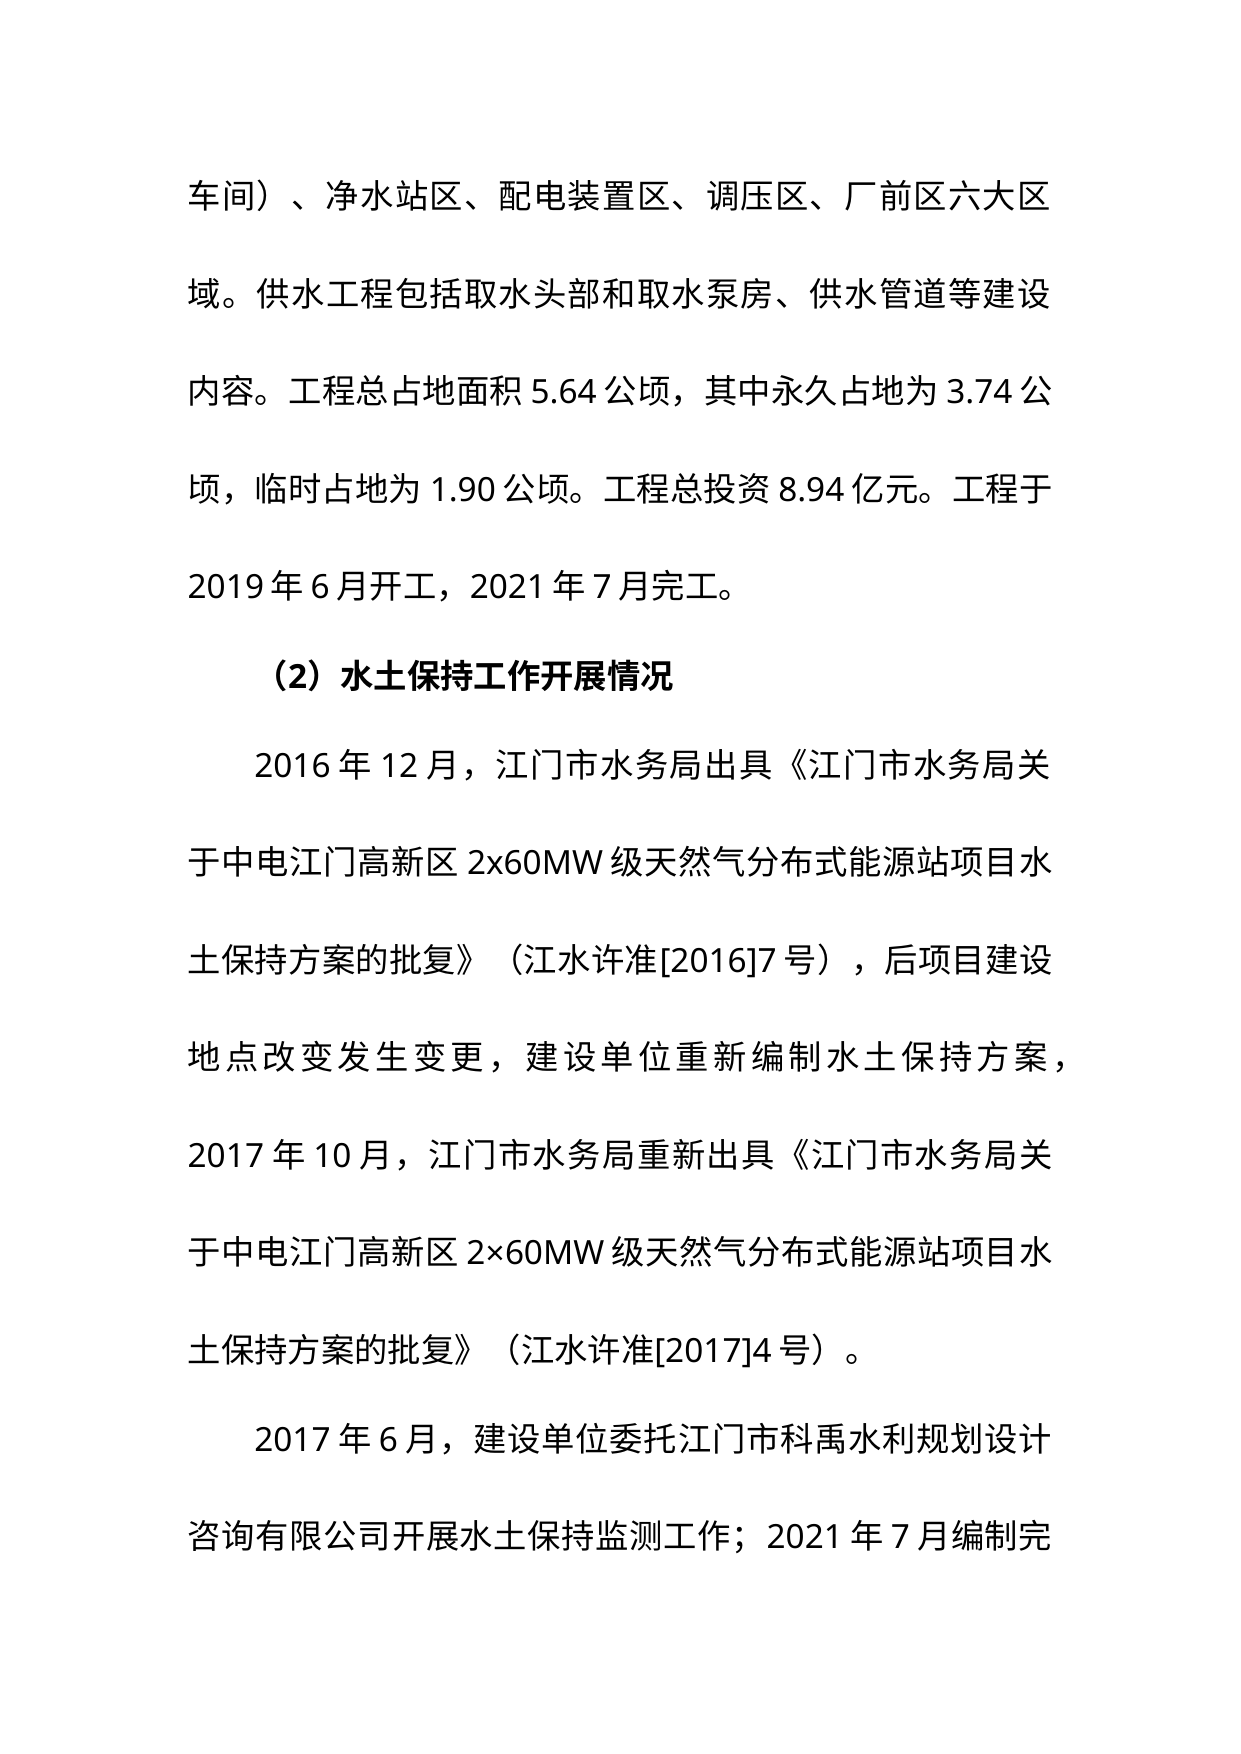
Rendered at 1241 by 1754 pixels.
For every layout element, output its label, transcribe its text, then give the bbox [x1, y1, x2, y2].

text 2016年12月，江门市水务局出具《江门市水务局关于中电江门高新区2x60MW级天然气分布式能源站项目水土保持方案的批复》（江水许准[2016]7号），后项目建设地点改变发生变更，建设单位重新编制水土保持方案，2017年10月，江门市水务局重新出具《江门市水务局关于中电江门高新区2×60MW级天然气分布式能源站项目水土保持方案的批复》（江水许准[2017]4号）。 [187, 730, 1053, 1380]
text （2）水土保持工作开展情况 [187, 641, 1053, 706]
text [187, 1404, 1053, 1567]
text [187, 162, 1053, 617]
